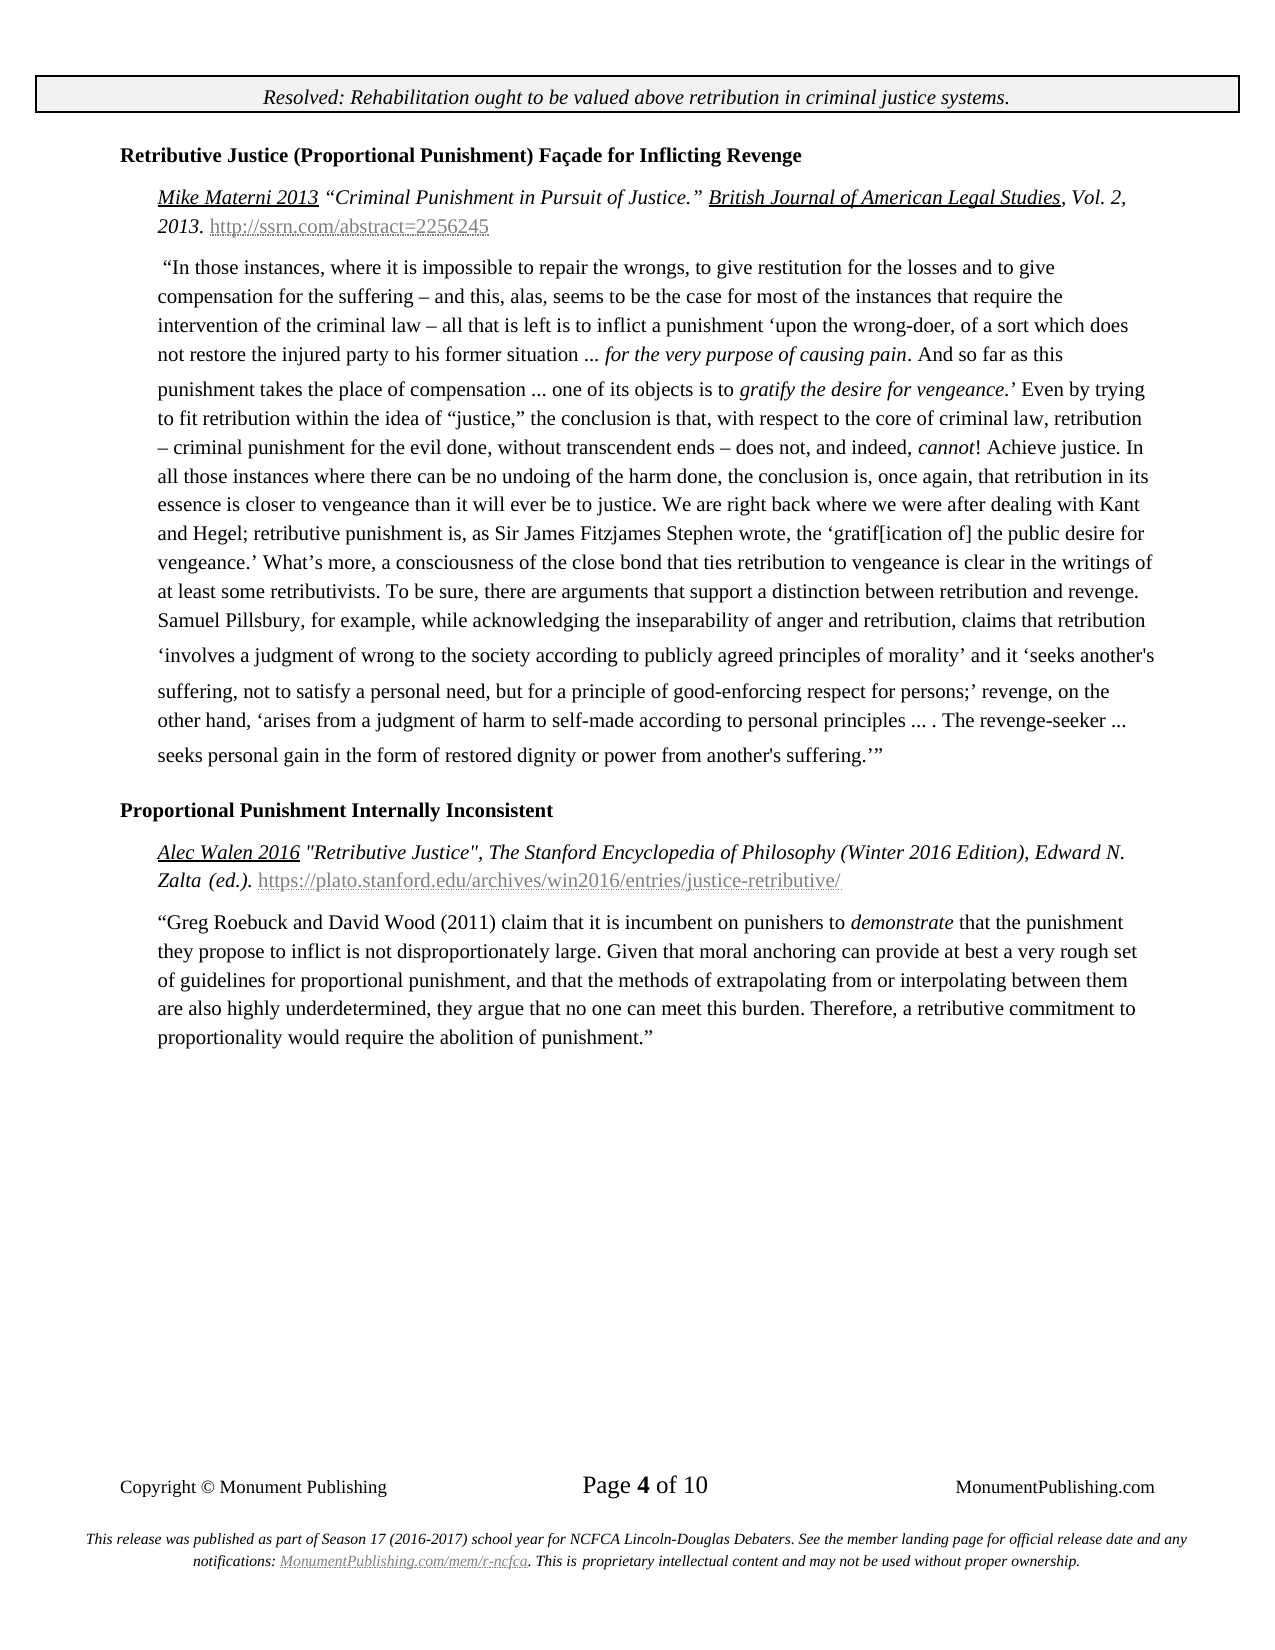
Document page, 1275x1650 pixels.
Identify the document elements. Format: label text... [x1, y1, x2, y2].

text Retributive Justice (Proportional Punishment) Façade for Inflicting Revenge [120, 143, 1155, 167]
text “Greg Roebuck and David Wood (2011) claim that it is incumbent on punishers to demonstrate that the punishment they propose to inflict is not disproportionately large. Given that moral anchoring can provide at best a very rough set of guidelines for proportional punishment, and that the methods of extrapolating from or interpolating between them are also highly underdetermined, they argue that no one can meet this burden. Therefore, a retributive commitment to proportionality would require the abolition of punishment.” [157, 910, 1155, 1049]
text “In those instances, where it is impossible to repair the wrongs, to give restitution for the losses and to give compensation for the suffering – and this, alas, seems to be the case for most of the instances that require the intervention of the criminal law – all that is left is to inflict a punishment ‘upon the wrong-doer, of a sort which does not restore the injured party to his former situation ... for the very purpose of causing pain. And so far as this punishment takes the place of compensation ... one of its objects is to gratify the desire for vengeance.’ Even by trying to fit retribution within the idea of “justice,” the conclusion is that, with respect to the core of criminal law, retribution – criminal punishment for the evil done, without transcendent ends – does not, and indeed, cannot! Achieve justice. In all those instances where there can be no undoing of the harm done, the conclusion is, once again, that retribution in its essence is closer to vengeance than it will ever be to justice. We are right back where we were after dealing with Kant and Hegel; retributive punishment is, as Sir James Fitzjames Stephen wrote, the ‘gratif[ication of] the public desire for vengeance.’ What’s more, a consciousness of the close bond that ties retribution to vengeance is clear in the writings of at least some retributivists. To be sure, there are arguments that support a distinction between retribution and revenge. Samuel Pillsbury, for example, while acknowledging the inseparability of anger and retribution, claims that retribution ‘involves a judgment of wrong to the society according to publicly agreed principles of morality’ and it ‘seeks another's suffering, not to satisfy a personal need, but for a principle of good-enforcing respect for persons;’ revenge, on the other hand, ‘arises from a judgment of harm to self-made according to personal principles ... . The revenge-seeker ... seeks personal gain in the form of restored dignity or power from another's suffering.’” [157, 255, 1155, 767]
text Proportional Punishment Internally Inconsistent [120, 798, 1155, 822]
text Mike Materni 2013 “Criminal Punishment in Pursuit of Justice.” British Journal of American Legal Studies, Vol. 2, 2013. http://ssrn.com/abstract=2256245 [157, 185, 1155, 238]
text Alec Walen 2016 "Retributive Justice", The Stanford Encyclopedia of Philosophy (Winter 2016 Edition), Edward N. Zalta (ed.). https://plato.stanford.edu/archives/win2016/entries/justice-retributive/ [157, 839, 1155, 892]
